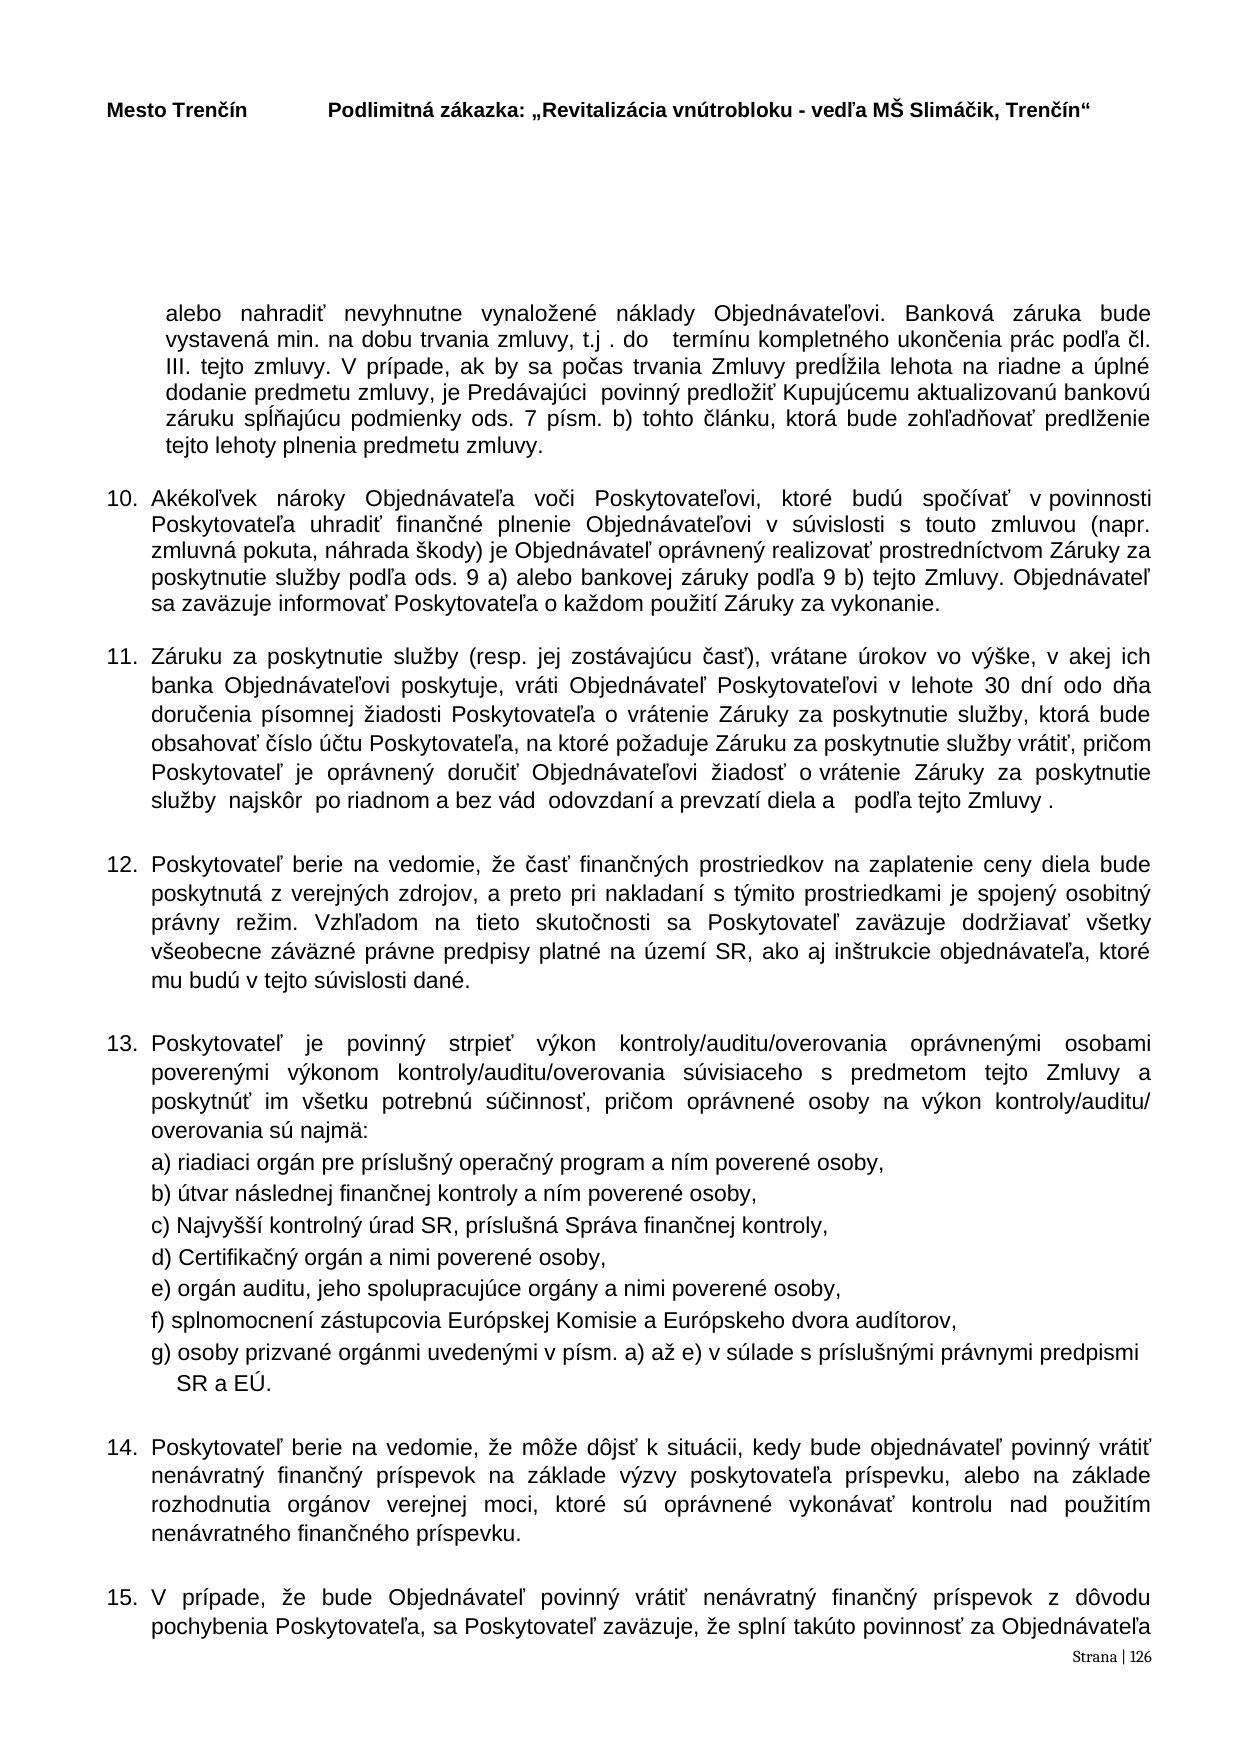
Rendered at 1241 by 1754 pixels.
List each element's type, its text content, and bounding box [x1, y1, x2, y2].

text a) riadiaci orgán pre príslušný operačný program a ním poverené osoby, [151, 1148, 1151, 1175]
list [136, 300, 1152, 458]
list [106, 1584, 1151, 1639]
text c) Najvyšší kontrolný úrad SR, príslušná Správa finančnej kontroly, [151, 1212, 1151, 1238]
text d) Certifikačný orgán a nimi poverené osoby, [113, 1243, 1151, 1270]
text g) osoby prizvané orgánmi uvedenými v písm. a) až e) v súlade s príslušnými právnymi predpismi [151, 1338, 1151, 1365]
text e) orgán auditu, jeho spolupracujúce orgány a nimi poverené osoby, [151, 1275, 1151, 1301]
list Akékoľvek nároky Objednávateľa voči Poskytovateľovi, ktoré budú spočívať v povinnosti Poskytovateľa uhradiť finančné plnenie Objednávateľovi v súvislosti s touto zmluvou (napr. zmluvná pokuta, náhrada škody) je Objednávateľ oprávnený realizovať prostredníctvom Záruky za poskytnutie služby podľa ods. 9 a) alebo bankovej záruky podľa 9 b) tejto Zmluvy. Objednávateľ sa zaväzuje informovať Poskytovateľa o každom použití Záruky za vykonanie. [106, 484, 1152, 616]
list Poskytovateľ berie na vedomie, že časť finančných prostriedkov na zaplatenie ceny diela bude poskytnutá z verejných zdrojov, a preto pri nakladaní s týmito prostriedkami je spojený osobitný právny režim. Vzhľadom na tieto skutočnosti sa Poskytovateľ zaväzuje dodržiavať všetky všeobecne záväzné právne predpisy platné na území SR, ako aj inštrukcie objednávateľa, ktoré mu budú v tejto súvislosti dané. [106, 851, 1151, 993]
list Záruku za poskytnutie služby (resp. jej zostávajúcu časť), vrátane úrokov vo výške, v akej ich banka Objednávateľovi poskytuje, vráti Objednávateľ Poskytovateľovi v lehote 30 dní odo dňa doručenia písomnej žiadosti Poskytovateľa o vrátenie Záruky za poskytnutie služby, ktorá bude obsahovať číslo účtu Poskytovateľa, na ktoré požaduje Záruku za poskytnutie služby vrátiť, pričom Poskytovateľ je oprávnený doručiť Objednávateľovi žiadosť o vrátenie Záruky za poskytnutie služby najskôr po riadnom a bez vád odovzdaní a prevzatí diela a podľa tejto Zmluvy . [106, 643, 1151, 814]
list Poskytovateľ berie na vedomie, že môže dôjsť k situácii, kedy bude objednávateľ povinný vrátiť nenávratný finančný príspevok na základe výzvy poskytovateľa príspevku, alebo na základe rozhodnutia orgánov verejnej moci, ktoré sú oprávnené vykonávať kontrolu nad použitím nenávratného finančného príspevku. [106, 1433, 1151, 1547]
text SR a EÚ. [151, 1370, 1151, 1396]
text b) útvar následnej finančnej kontroly a ním poverené osoby, [151, 1180, 1151, 1206]
text f) splnomocnení zástupcovia Európskej Komisie a Európskeho dvora audítorov, [151, 1307, 1151, 1333]
list Poskytovateľ je povinný strpieť výkon kontroly/auditu/overovania oprávnenými osobami poverenými výkonom kontroly/auditu/overovania súvisiaceho s predmetom tejto Zmluvy a poskytnúť im všetku potrebnú súčinnosť, pričom oprávnené osoby na výkon kontroly/auditu/ overovania sú najmä: [106, 1030, 1151, 1143]
